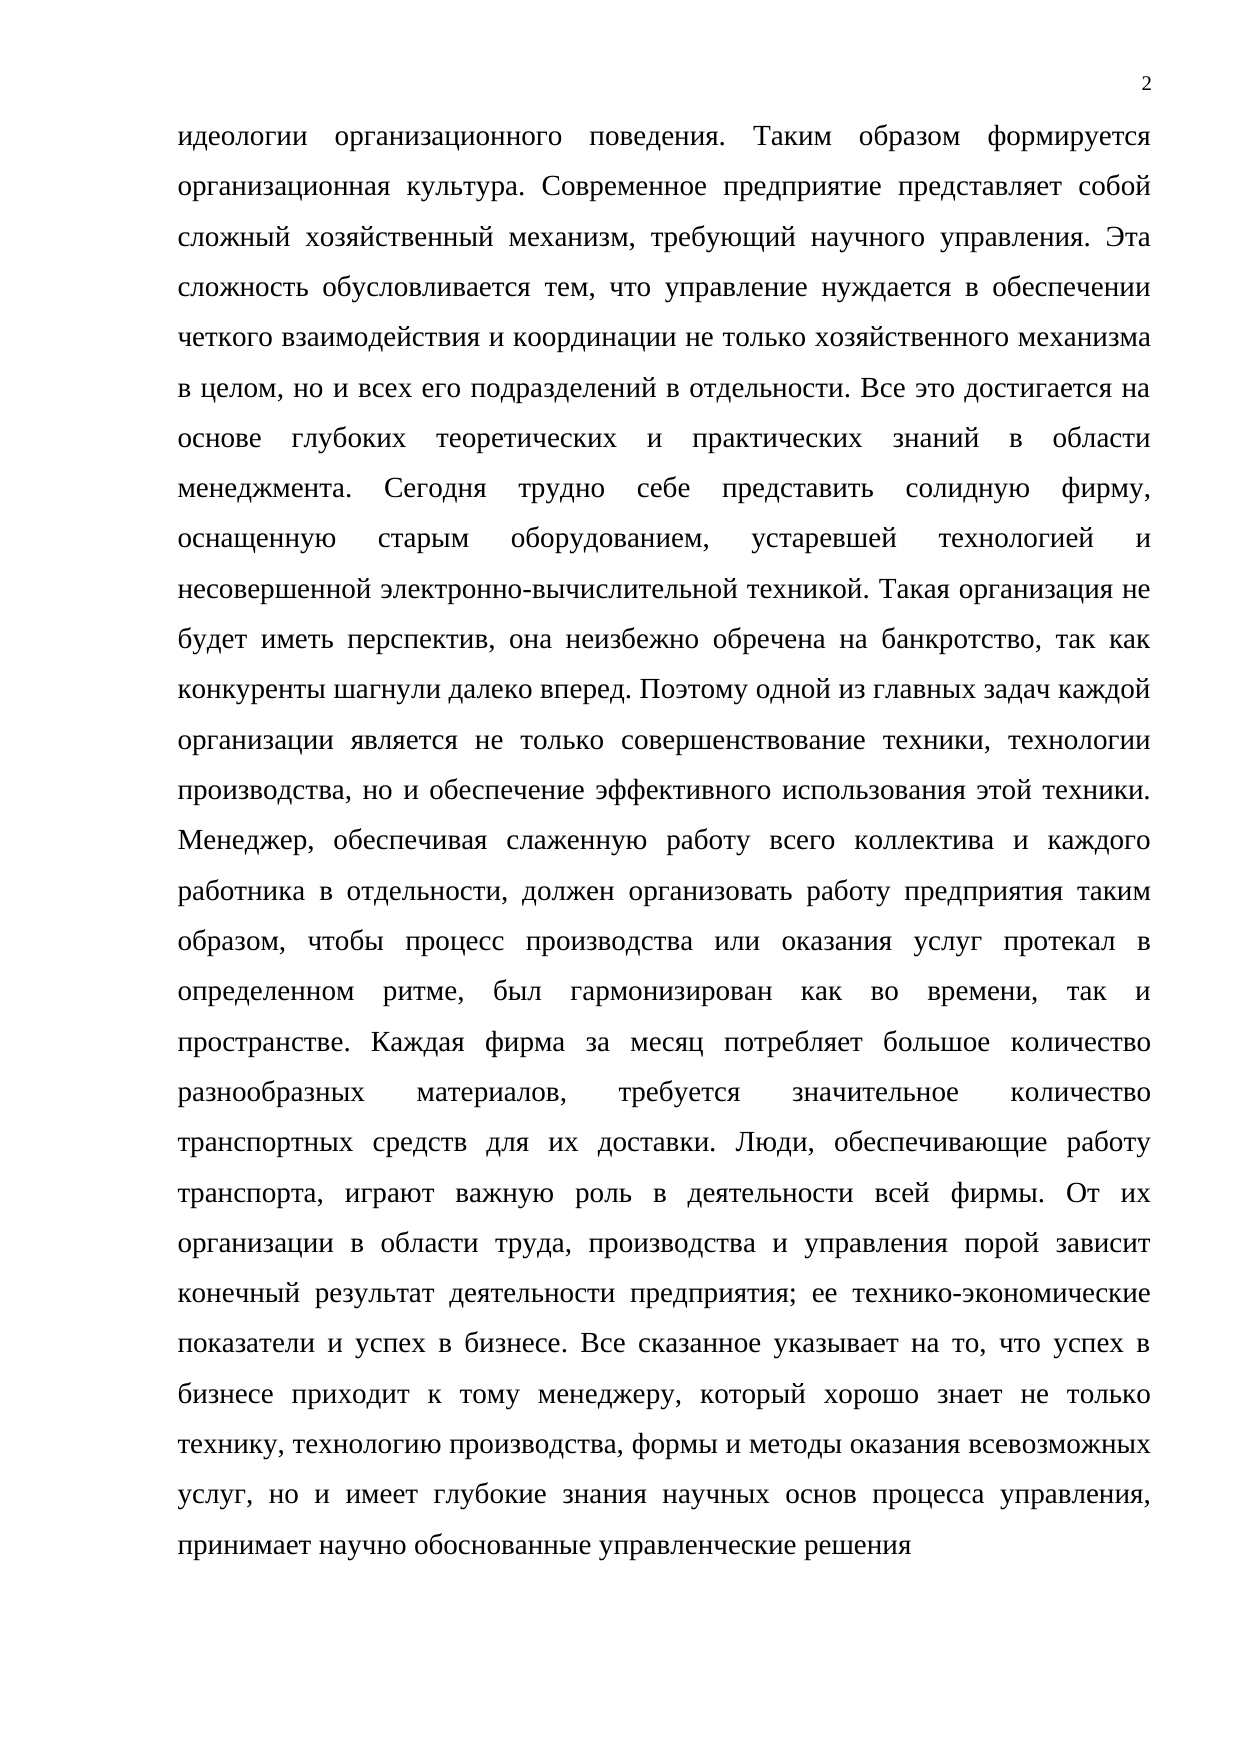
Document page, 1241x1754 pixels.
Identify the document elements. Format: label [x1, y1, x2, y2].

text [177, 118, 1152, 1560]
